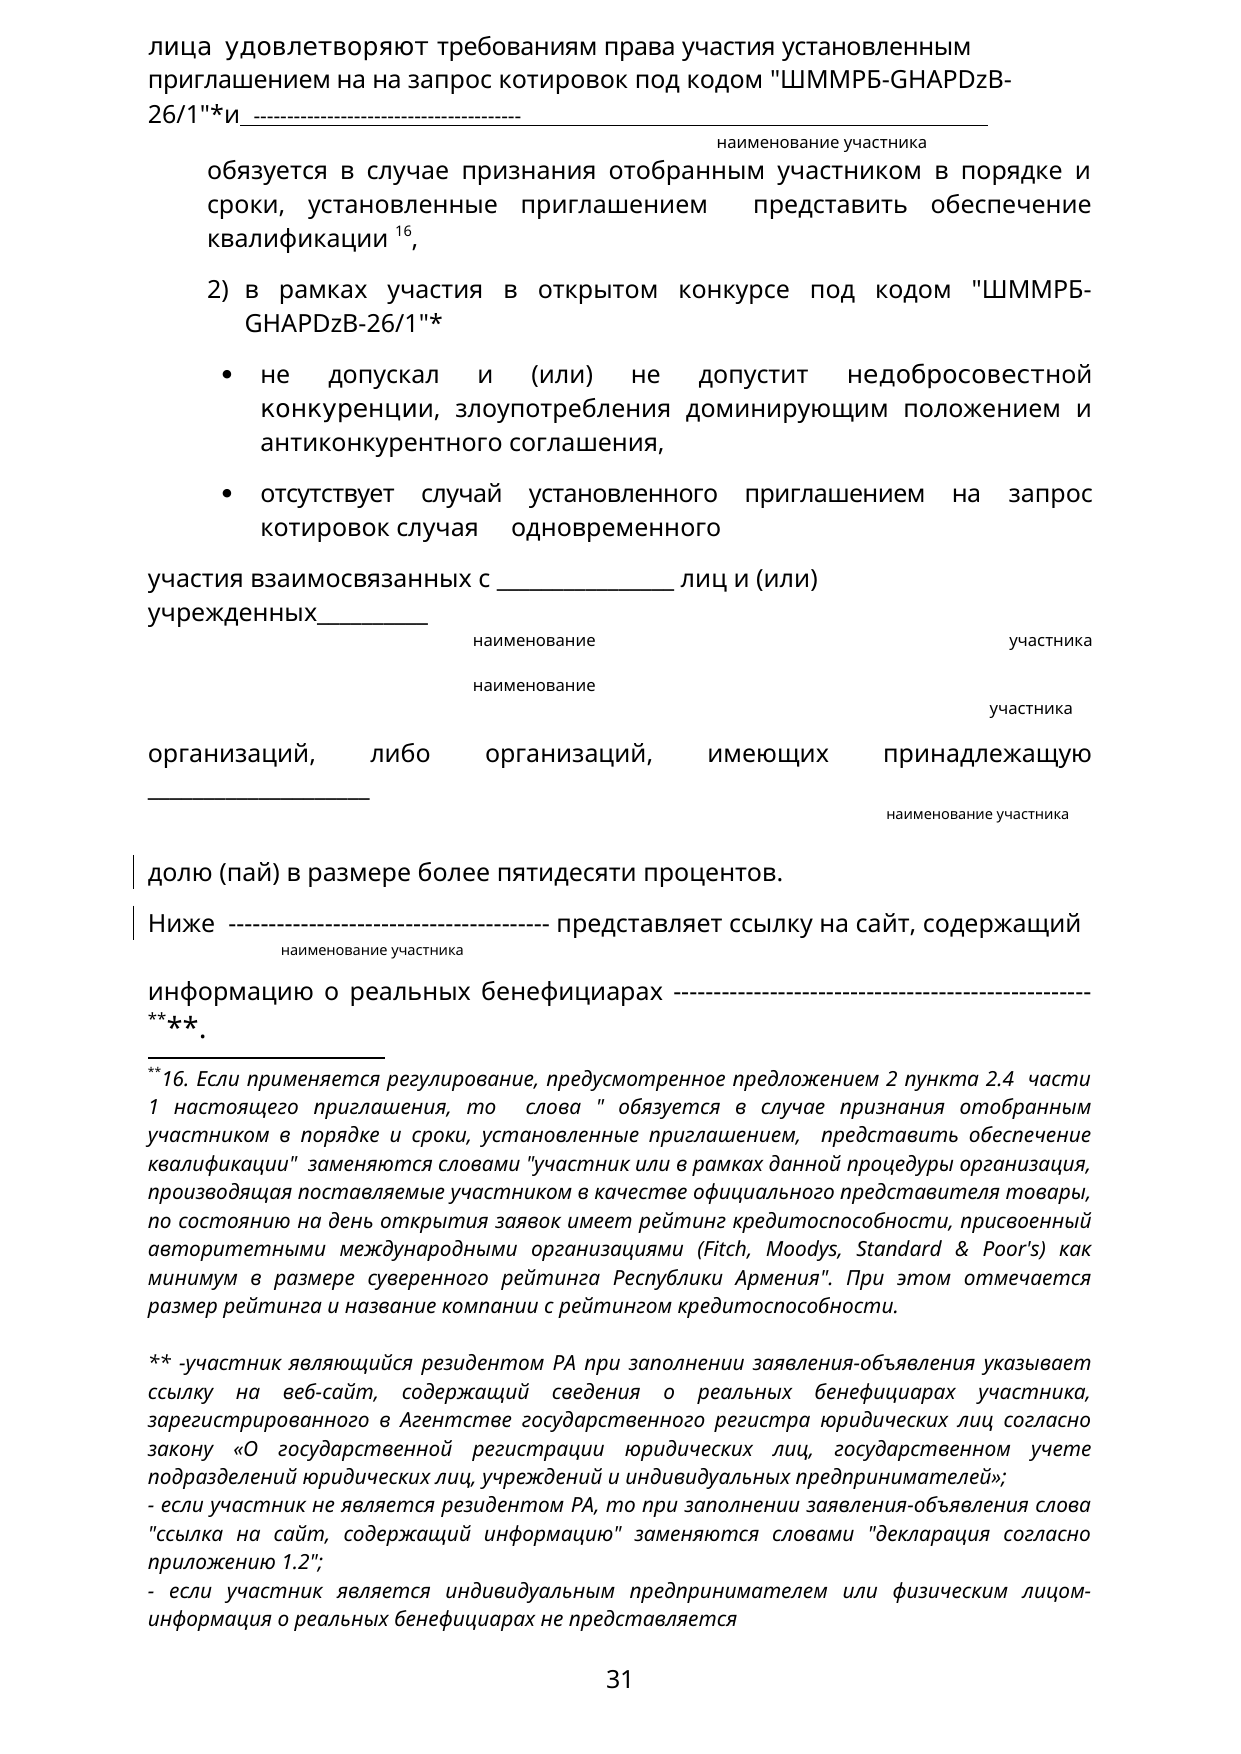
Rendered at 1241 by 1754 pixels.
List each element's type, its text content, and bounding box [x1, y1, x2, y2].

text наименование участника [281, 939, 1092, 974]
text наименование участника [148, 130, 1092, 153]
text долю (пай) в размере более пятидесяти процентов. [148, 855, 1092, 889]
text организаций, либо организаций, имеющих принадлежащую ____________________ [148, 736, 1092, 804]
text лица удовлетворяют требованиям права участия установленным приглашением на на запрос котировок под кодом "ШММРБ-GHAPDzB-26/1"*и ---------------------------------------- [148, 28, 1092, 130]
text наименование участника наименование [473, 628, 1092, 697]
list не допускал и (или) не допустит недобросовестной конкуренции, злоупотребления доминирующим положением и антиконкурентного соглашения, [223, 357, 1092, 459]
text обязуется в случае признания отобранным участником в порядке и сроки, установленные приглашением представить обеспечение квалификации 16, [207, 153, 1092, 255]
text информацию о реальных бенефициарах ---------------------------------------------------- **. [148, 974, 1092, 1047]
list в рамках участия в открытом конкурсе под кодом "ШММРБ-GHAPDzB-26/1"* [207, 272, 1092, 340]
text участия взаимосвязанных с ________________ лиц и (или) учрежденных__________ [148, 560, 1092, 628]
text Ниже ---------------------------------------- представляет ссылку на сайт, содержащий [148, 906, 1092, 939]
text участника [989, 697, 1092, 719]
list отсутствует случай установленного приглашением на запрос котировок случая одновременного [223, 476, 1092, 544]
text наименование участника [886, 804, 1092, 838]
